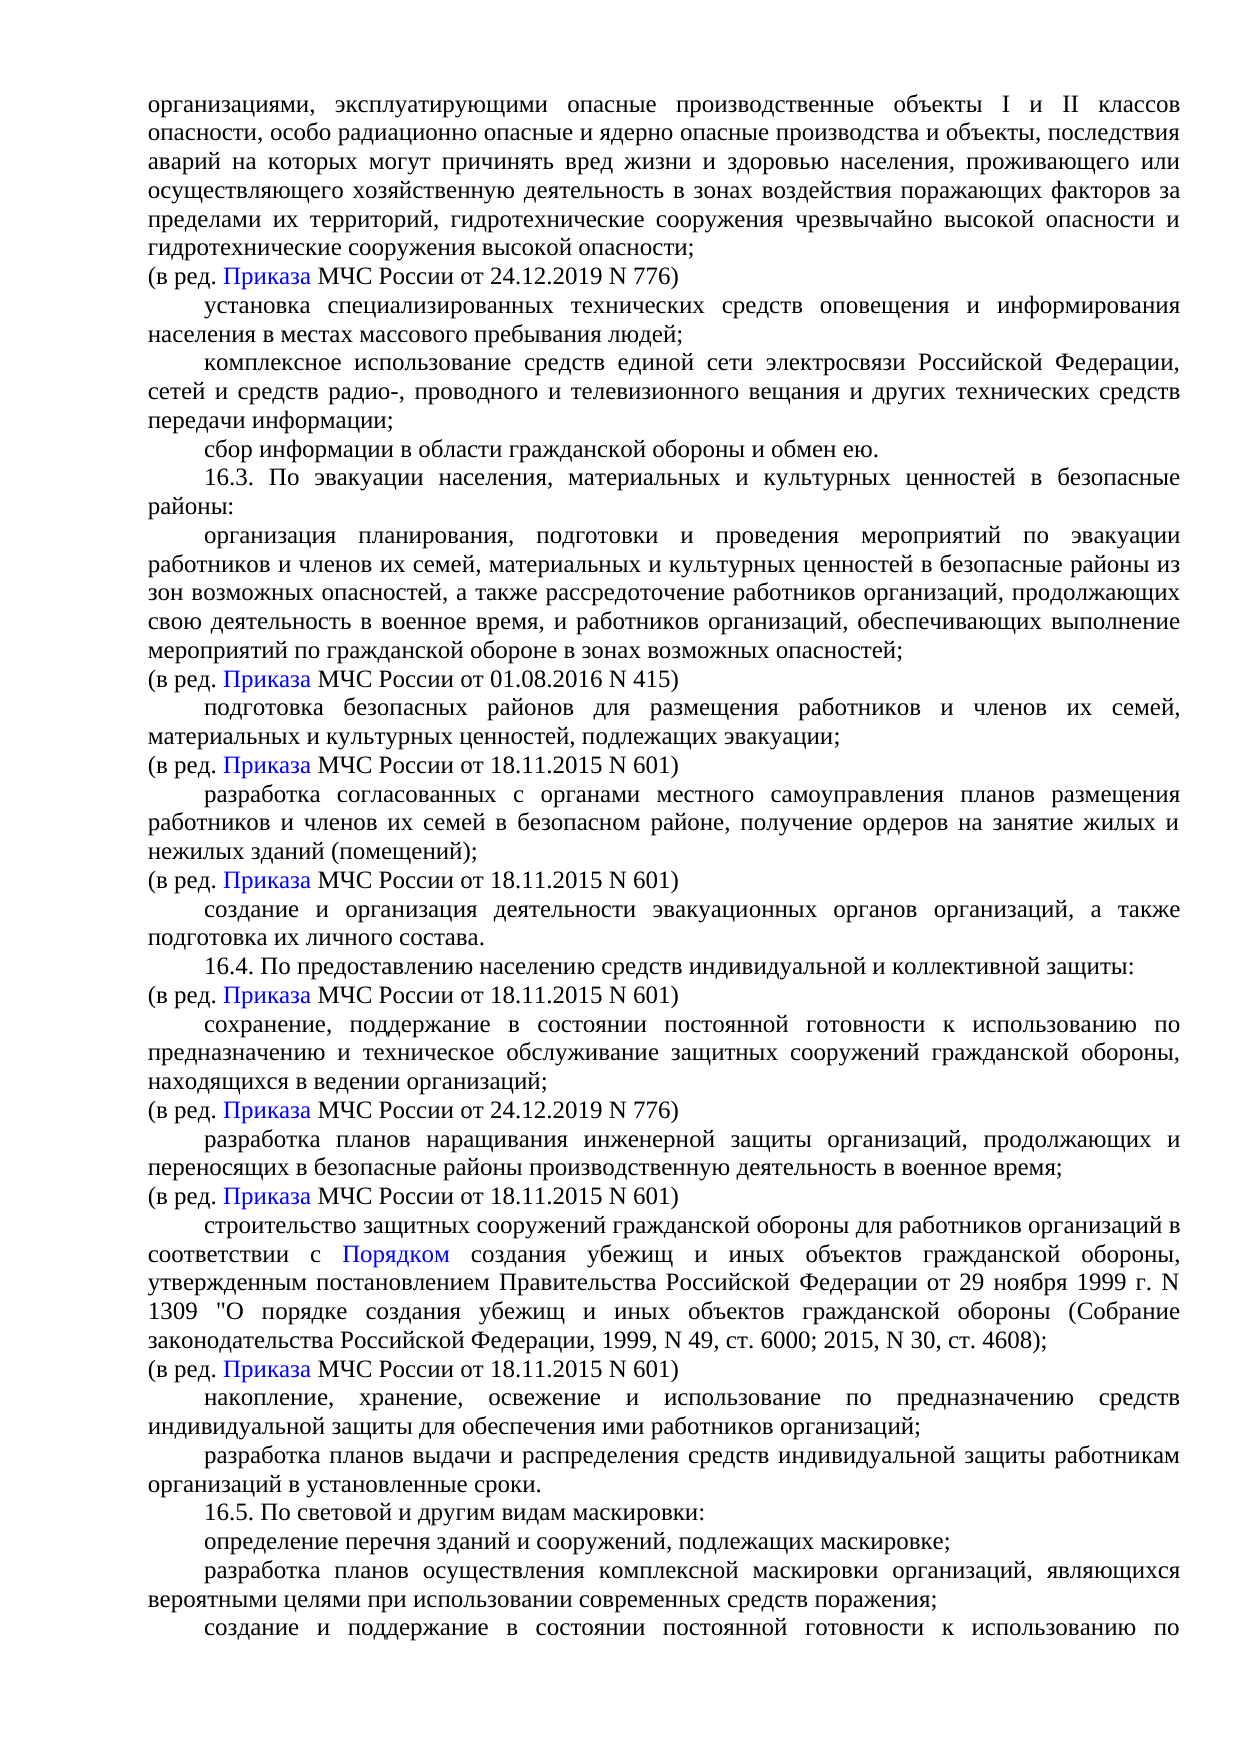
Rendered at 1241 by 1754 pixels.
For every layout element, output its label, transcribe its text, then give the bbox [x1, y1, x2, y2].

text накопление, хранение, освежение и использование по предназначению средств индивидуальной защиты для обеспечения ими работников организаций; [148, 1382, 1181, 1440]
text организация планирования, подготовки и проведения мероприятий по эвакуации работников и членов их семей, материальных и культурных ценностей в безопасные районы из зон возможных опасностей, а также рассредоточение работников организаций, продолжающих свою деятельность в военное время, и работников организаций, обеспечивающих выполнение мероприятий по гражданской обороне в зонах возможных опасностей; [148, 520, 1181, 664]
text сбор информации в области гражданской обороны и обмен ею. [148, 434, 1181, 462]
text разработка планов выдачи и распределения средств индивидуальной защиты работникам организаций в установленные сроки. [148, 1440, 1181, 1497]
text сохранение, поддержание в состоянии постоянной готовности к использованию по предназначению и техническое обслуживание защитных сооружений гражданской обороны, находящихся в ведении организаций; [148, 1009, 1181, 1095]
text комплексное использование средств единой сети электросвязи Российской Федерации, сетей и средств радио-, проводного и телевизионного вещания и других технических средств передачи информации; [148, 347, 1181, 434]
text (в ред. Приказа МЧС России от 18.11.2015 N 601) [148, 1181, 1181, 1210]
text 16.4. По предоставлению населению средств индивидуальной и коллективной защиты: [148, 951, 1181, 980]
text (в ред. Приказа МЧС России от 18.11.2015 N 601) [148, 750, 1181, 779]
text 16.5. По световой и другим видам маскировки: [148, 1497, 1181, 1526]
text определение перечня зданий и сооружений, подлежащих маскировке; [148, 1526, 1181, 1555]
text создание и организация деятельности эвакуационных органов организаций, а также подготовка их личного состава. [148, 894, 1181, 951]
text установка специализированных технических средств оповещения и информирования населения в местах массового пребывания людей; [148, 290, 1181, 347]
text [148, 1612, 1181, 1641]
text (в ред. Приказа МЧС России от 18.11.2015 N 601) [148, 980, 1181, 1009]
text (в ред. Приказа МЧС России от 24.12.2019 N 776) [148, 1095, 1181, 1124]
text разработка планов наращивания инженерной защиты организаций, продолжающих и переносящих в безопасные районы производственную деятельность в военное время; [148, 1124, 1181, 1181]
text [148, 89, 1181, 261]
text разработка согласованных с органами местного самоуправления планов размещения работников и членов их семей в безопасном районе, получение ордеров на занятие жилых и нежилых зданий (помещений); [148, 779, 1181, 865]
text (в ред. Приказа МЧС России от 18.11.2015 N 601) [148, 1354, 1181, 1382]
text 16.3. По эвакуации населения, материальных и культурных ценностей в безопасные районы: [148, 462, 1181, 520]
text (в ред. Приказа МЧС России от 18.11.2015 N 601) [148, 865, 1181, 894]
text подготовка безопасных районов для размещения работников и членов их семей, материальных и культурных ценностей, подлежащих эвакуации; [148, 692, 1181, 750]
text (в ред. Приказа МЧС России от 24.12.2019 N 776) [148, 261, 1181, 290]
text строительство защитных сооружений гражданской обороны для работников организаций в соответствии с Порядком создания убежищ и иных объектов гражданской обороны, утвержденным постановлением Правительства Российской Федерации от 29 ноября 1999 г. N 1309 "О порядке создания убежищ и иных объектов гражданской обороны (Собрание законодательства Российской Федерации, 1999, N 49, ст. 6000; 2015, N 30, ст. 4608); [148, 1210, 1181, 1354]
text разработка планов осуществления комплексной маскировки организаций, являющихся вероятными целями при использовании современных средств поражения; [148, 1555, 1181, 1612]
text (в ред. Приказа МЧС России от 01.08.2016 N 415) [148, 664, 1181, 692]
